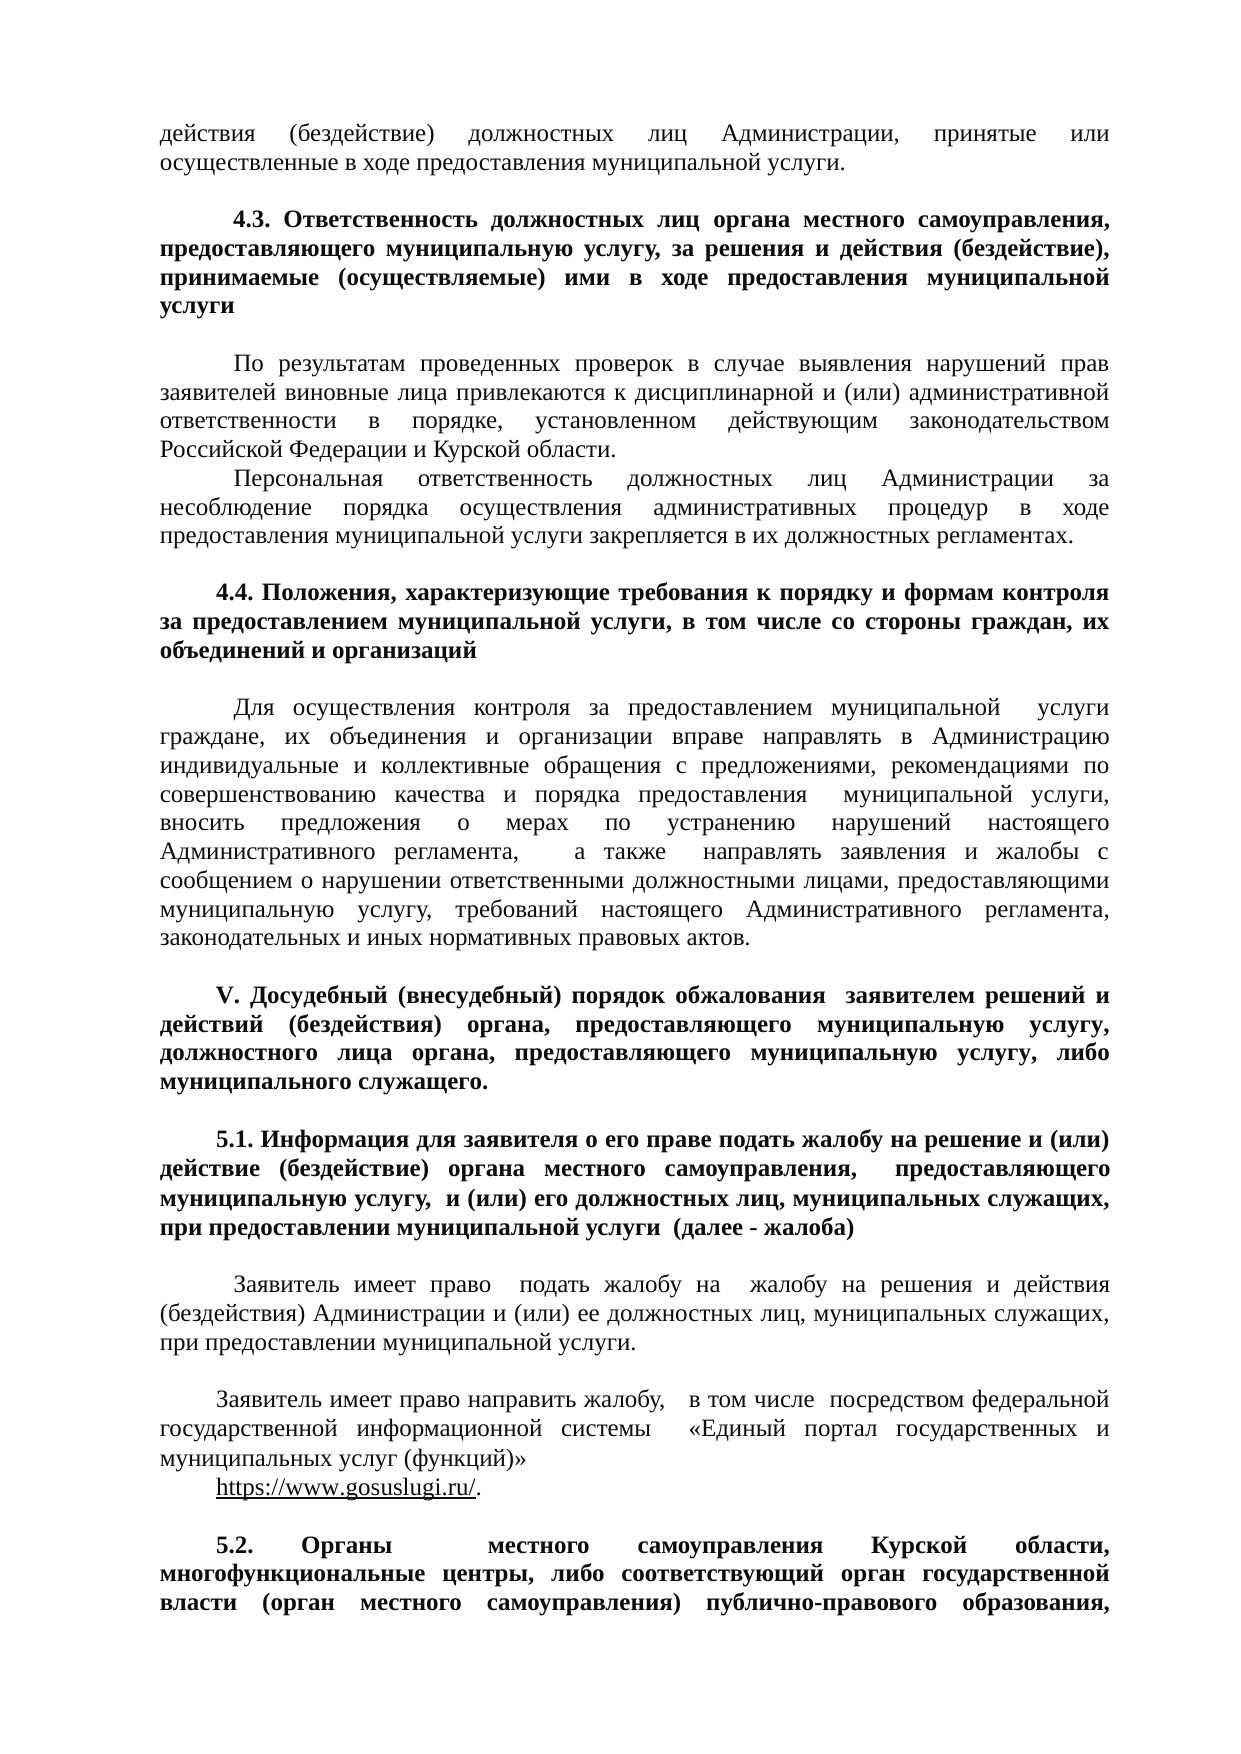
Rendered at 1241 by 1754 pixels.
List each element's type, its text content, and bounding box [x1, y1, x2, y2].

text https://www.gosuslugi.ru/. [159, 1472, 1110, 1501]
text 5.1. Информация для заявителя о его праве подать жалобу на решение и (или) действие (бездействие) органа местного самоуправления, предоставляющего муниципальную услугу, и (или) его должностных лиц, муниципальных служащих, при предоставлении муниципальной услуги (далее - жалоба) [159, 1124, 1110, 1240]
text V. Досудебный (внесудебный) порядок обжалования заявителем решений и действий (бездействия) органа, предоставляющего муниципальную услугу, должностного лица органа, предоставляющего муниципальную услугу, либо муниципального служащего. [159, 980, 1110, 1095]
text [159, 118, 1110, 176]
text 4.4. Положения, характеризующие требования к порядку и формам контроля за предоставлением муниципальной услуги, в том числе со стороны граждан, их объединений и организаций [159, 577, 1110, 664]
text Для осуществления контроля за предоставлением муниципальной услуги граждане, их объединения и организации вправе направлять в Администрацию индивидуальные и коллективные обращения с предложениями, рекомендациями по совершенствованию качества и порядка предоставления муниципальной услуги, вносить предложения о мерах по устранению нарушений настоящего Административного регламента, а также направлять заявления и жалобы с сообщением о нарушении ответственными должностными лицами, предоставляющими муниципальную услугу, требований настоящего Административного регламента, законодательных и иных нормативных правовых актов. [159, 692, 1110, 951]
text Персональная ответственность должностных лиц Администрации за несоблюдение порядка осуществления административных процедур в ходе предоставления муниципальной услуги закрепляется в их должностных регламентах. [159, 463, 1110, 549]
text Заявитель имеет право направить жалобу, в том числе посредством федеральной государственной информационной системы «Единый портал государственных и муниципальных услуг (функций)» [159, 1384, 1110, 1472]
text По результатам проведенных проверок в случае выявления нарушений прав заявителей виновные лица привлекаются к дисциплинарной и (или) административной ответственности в порядке, установленном действующим законодательством Российской Федерации и Курской области. [159, 348, 1110, 463]
text Заявитель имеет право подать жалобу на жалобу на решения и действия (бездействия) Администрации и (или) ее должностных лиц, муниципальных служащих, при предоставлении муниципальной услуги. [159, 1269, 1110, 1355]
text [159, 1530, 1110, 1616]
text 4.3. Ответственность должностных лиц органа местного самоуправления, предоставляющего муниципальную услугу, за решения и действия (бездействие), принимаемые (осуществляемые) ими в ходе предоставления муниципальной услуги [159, 204, 1110, 319]
